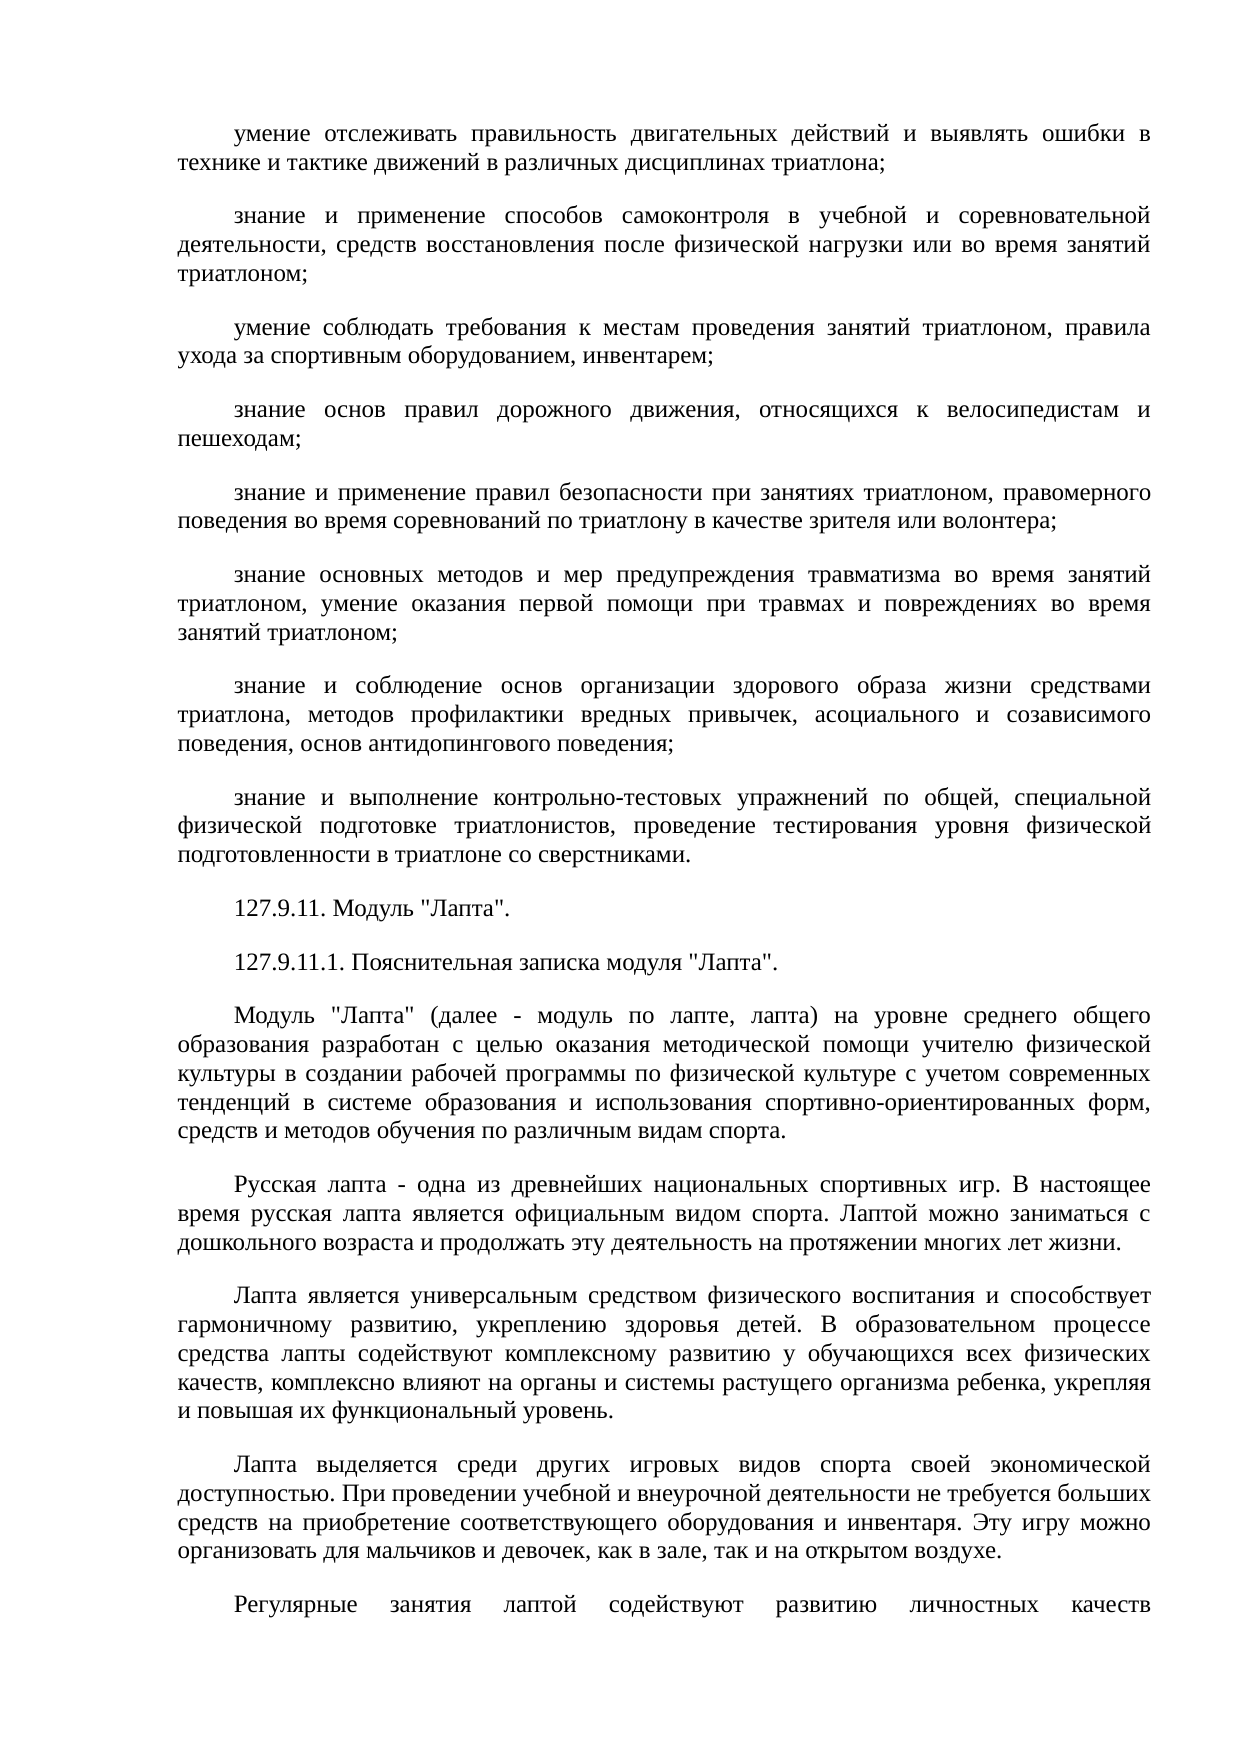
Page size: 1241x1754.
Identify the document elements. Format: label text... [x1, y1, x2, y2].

text Русская лапта - одна из древнейших национальных спортивных игр. В настоящее время русская лапта является официальным видом спорта. Лаптой можно заниматься с дошкольного возраста и продолжать эту деятельность на протяжении многих лет жизни. [177, 1169, 1152, 1256]
text Модуль "Лапта" (далее - модуль по лапте, лапта) на уровне среднего общего образования разработан с целью оказания методической помощи учителю физической культуры в создании рабочей программы по физической культуре с учетом современных тенденций в системе образования и использования спортивно-ориентированных форм, средств и методов обучения по различным видам спорта. [177, 1001, 1152, 1144]
text Лапта выделяется среди других игровых видов спорта своей экономической доступностью. При проведении учебной и внеурочной деятельности не требуется больших средств на приобретение соответствующего оборудования и инвентаря. Эту игру можно организовать для мальчиков и девочек, как в зале, так и на открытом воздухе. [177, 1449, 1152, 1564]
text 127.9.11.1. Пояснительная записка модуля "Лапта". [177, 947, 1152, 976]
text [177, 1589, 1152, 1618]
text знание основ правил дорожного движения, относящихся к велосипедистам и пешеходам; [177, 394, 1152, 452]
text знание и применение правил безопасности при занятиях триатлоном, правомерного поведения во время соревнований по триатлону в качестве зрителя или волонтера; [177, 477, 1152, 534]
text знание и соблюдение основ организации здорового образа жизни средствами триатлона, методов профилактики вредных привычек, асоциального и созависимого поведения, основ антидопингового поведения; [177, 671, 1152, 757]
text умение отслеживать правильность двигательных действий и выявлять ошибки в технике и тактике движений в различных дисциплинах триатлона; [177, 118, 1152, 176]
text 127.9.11. Модуль "Лапта". [177, 893, 1152, 922]
text умение соблюдать требования к местам проведения занятий триатлоном, правила ухода за спортивным оборудованием, инвентарем; [177, 312, 1152, 369]
text знание основных методов и мер предупреждения травматизма во время занятий триатлоном, умение оказания первой помощи при травмах и повреждениях во время занятий триатлоном; [177, 559, 1152, 646]
text знание и выполнение контрольно-тестовых упражнений по общей, специальной физической подготовке триатлонистов, проведение тестирования уровня физической подготовленности в триатлоне со сверстниками. [177, 782, 1152, 868]
text Лапта является универсальным средством физического воспитания и способствует гармоничному развитию, укреплению здоровья детей. В образовательном процессе средства лапты содействуют комплексному развитию у обучающихся всех физических качеств, комплексно влияют на органы и системы растущего организма ребенка, укрепляя и повышая их функциональный уровень. [177, 1281, 1152, 1424]
text знание и применение способов самоконтроля в учебной и соревновательной деятельности, средств восстановления после физической нагрузки или во время занятий триатлоном; [177, 201, 1152, 287]
